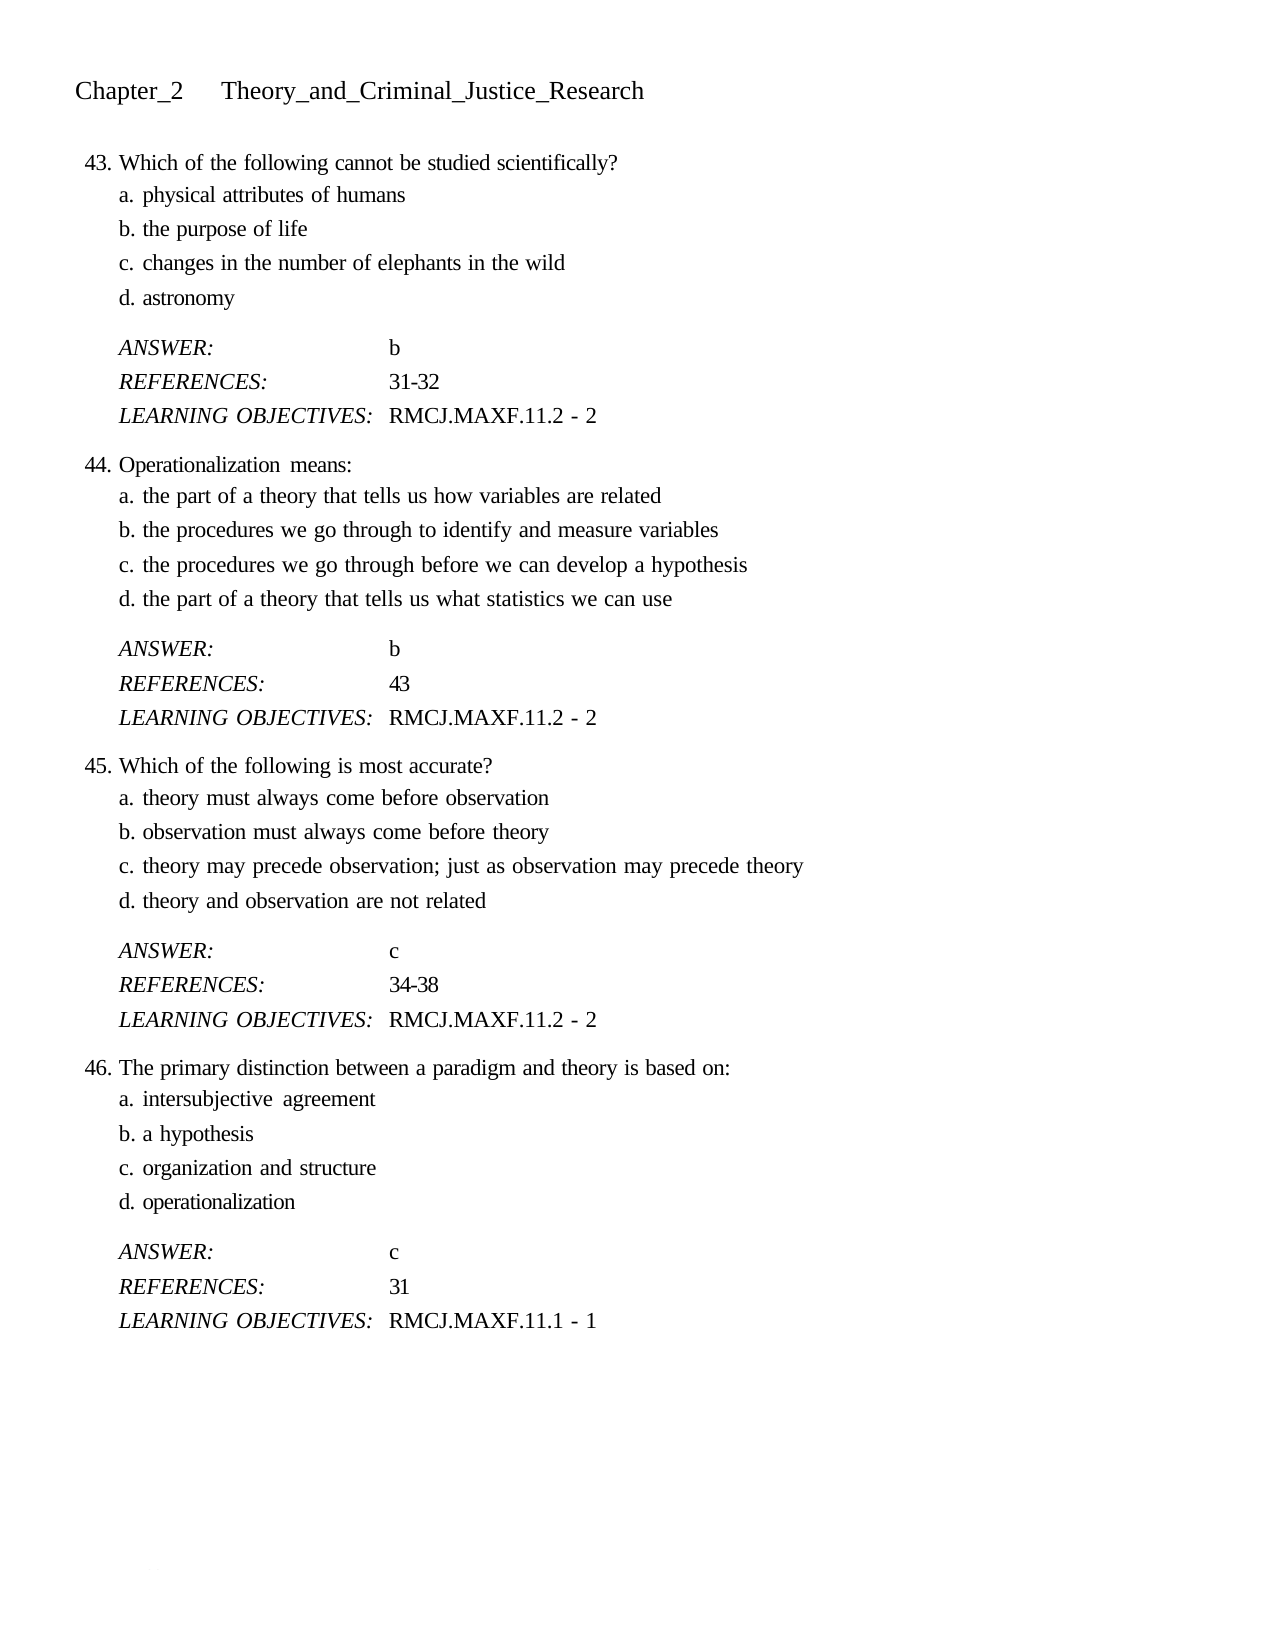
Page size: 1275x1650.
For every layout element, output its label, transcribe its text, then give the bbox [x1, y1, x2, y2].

text REFERENCES: 34-38 [119, 971, 1210, 998]
text LEARNING OBJECTIVES: RMCJ.MAXF.11.2 - 2 [119, 402, 1210, 429]
list the purpose of life [119, 215, 1210, 241]
list the part of a theory that tells us how variables are related [119, 482, 1210, 508]
list changes in the number of elephants in the wild [119, 249, 1210, 276]
list theory may precede observation; just as observation may precede theory [119, 852, 1210, 879]
list theory and observation are not related [119, 887, 1210, 913]
list the procedures we go through to identify and measure variables [119, 517, 1210, 543]
text ANSWER: c [119, 937, 1210, 963]
text REFERENCES: 31 [119, 1273, 1210, 1299]
list observation must always come before theory [119, 818, 1210, 844]
text LEARNING OBJECTIVES: RMCJ.MAXF.11.2 - 2 [119, 1006, 1210, 1032]
list astronomy [119, 284, 1210, 310]
text ANSWER: c [119, 1238, 1210, 1265]
text LEARNING OBJECTIVES: RMCJ.MAXF.11.2 - 2 [119, 704, 1210, 730]
list Which of the following cannot be studied scientifically? [84, 149, 1210, 176]
text ANSWER: b [119, 635, 1210, 662]
text REFERENCES: 31-32 [119, 368, 1210, 394]
list physical attributes of humans [119, 181, 1210, 207]
text REFERENCES: 43 [119, 670, 1210, 696]
list Which of the following is most accurate? [84, 752, 1210, 779]
list The primary distinction between a paradigm and theory is based on: [84, 1054, 1210, 1080]
list intersubjective agreement [119, 1085, 1210, 1112]
list a hypothesis [119, 1120, 1210, 1146]
list the procedures we go through before we can develop a hypothesis [119, 551, 1210, 577]
list the part of a theory that tells us what statistics we can use [119, 585, 1210, 612]
list theory must always come before observation [119, 784, 1210, 810]
list operationalization [119, 1188, 1210, 1215]
list Operationalization means: [84, 451, 1210, 477]
list organization and structure [119, 1154, 1210, 1180]
text ANSWER: b [119, 334, 1210, 360]
text LEARNING OBJECTIVES: RMCJ.MAXF.11.1 - 1 [119, 1307, 1210, 1333]
